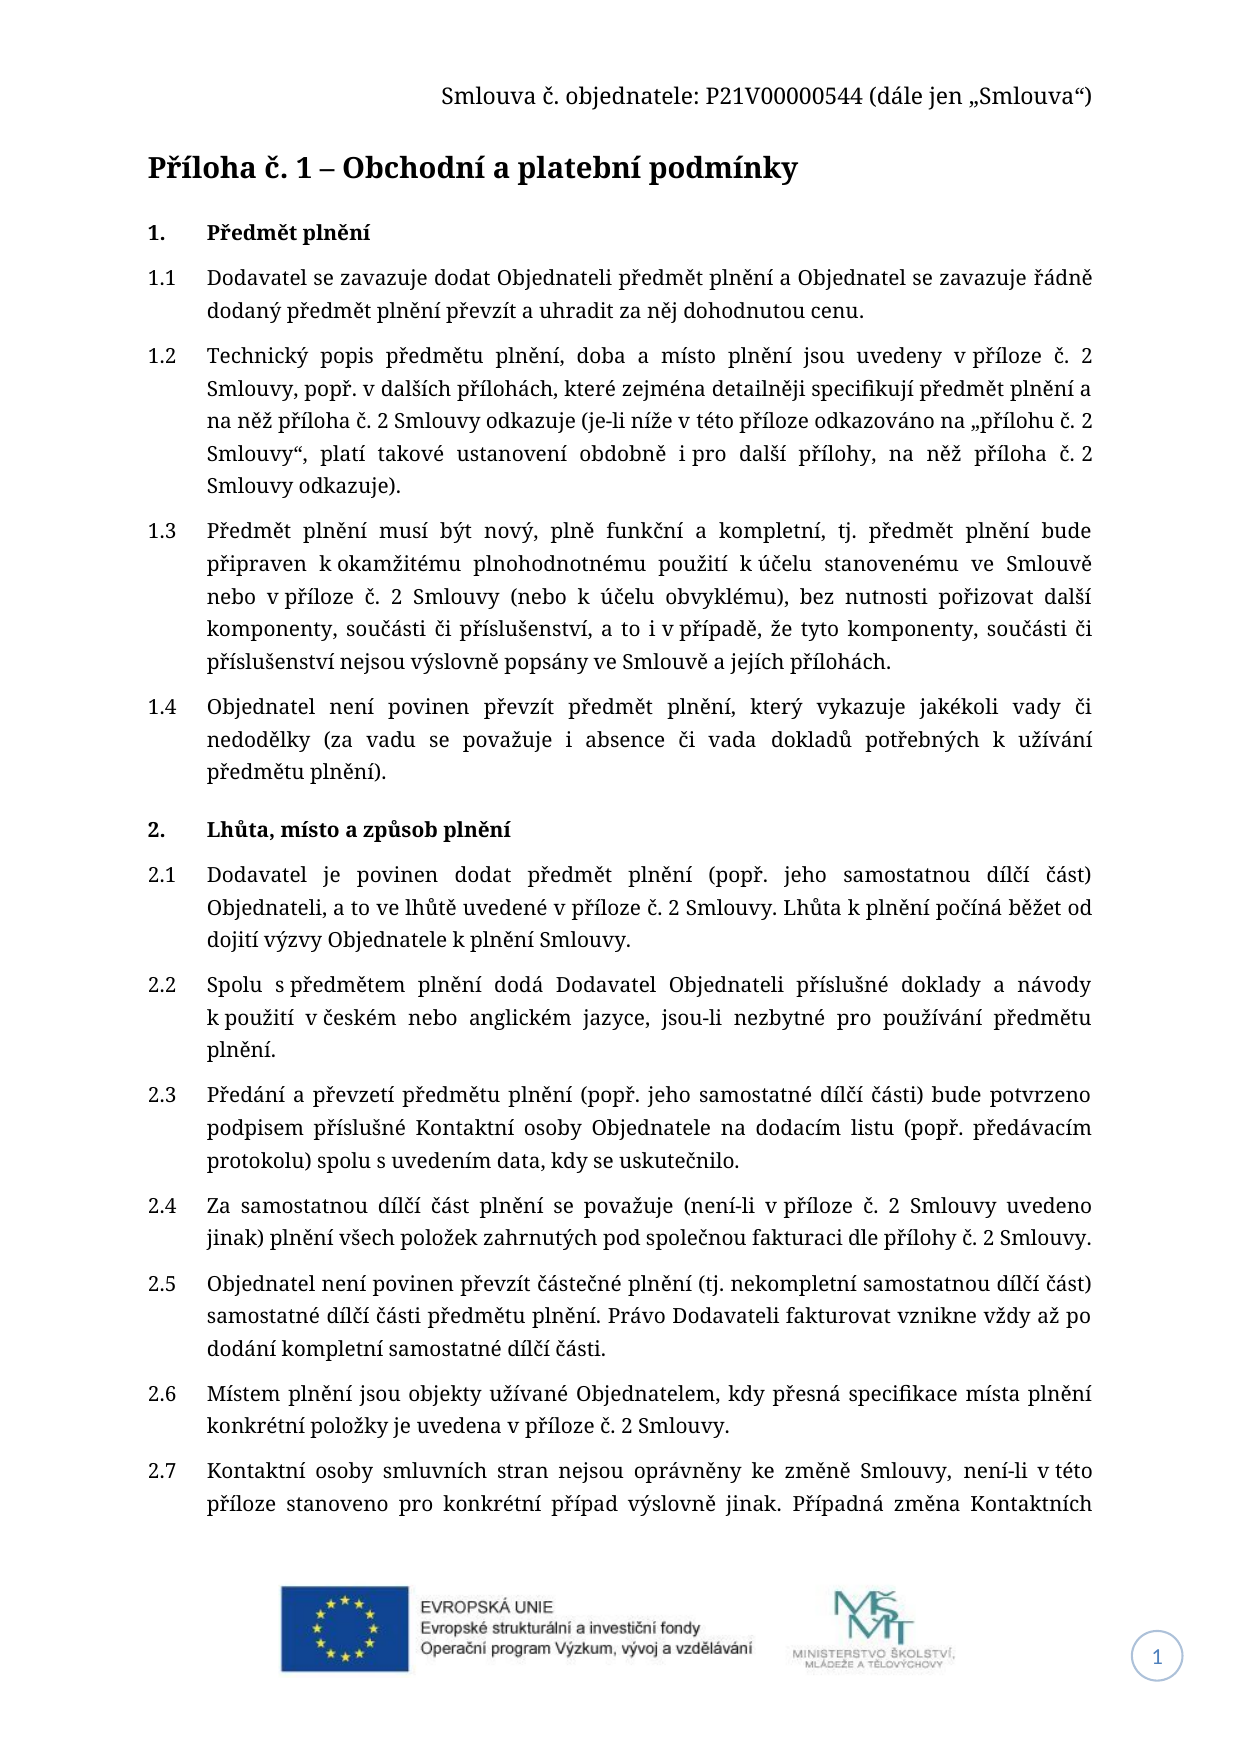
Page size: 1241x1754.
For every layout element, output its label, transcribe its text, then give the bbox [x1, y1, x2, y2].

list Dodavatel je povinen dodat předmět plnění (popř. jeho samostatnou dílčí část) Objednateli, a to ve lhůtě uvedené v příloze č. 2 Smlouvy. Lhůta k plnění počíná běžet od dojití výzvy Objednatele k plnění Smlouvy. [148, 860, 1093, 954]
list Předmět plnění [148, 218, 1093, 247]
list Technický popis předmětu plnění, doba a místo plnění jsou uvedeny v příloze č. 2 Smlouvy, popř. v dalších přílohách, které zejména detailněji specifikují předmět plnění a na něž příloha č. 2 Smlouvy odkazuje (je-li níže v této příloze odkazováno na „přílohu č. 2 Smlouvy“, platí takové ustanovení obdobně i pro další přílohy, na něž příloha č. 2 Smlouvy odkazuje). [148, 341, 1093, 500]
picture [278, 1581, 962, 1678]
list Objednatel není povinen převzít předmět plnění, který vykazuje jakékoli vady či nedodělky (za vadu se považuje i absence či vada dokladů potřebných k užívání předmětu plnění). [148, 692, 1093, 786]
list Místem plnění jsou objekty užívané Objednatelem, kdy přesná specifikace místa plnění konkrétní položky je uvedena v příloze č. 2 Smlouvy. [148, 1379, 1093, 1440]
list Předmět plnění musí být nový, plně funkční a kompletní, tj. předmět plnění bude připraven k okamžitému plnohodnotnému použití k účelu stanovenému ve Smlouvě nebo v příloze č. 2 Smlouvy (nebo k účelu obvyklému), bez nutnosti pořizovat další komponenty, součásti či příslušenství, a to i v případě, že tyto komponenty, součásti či příslušenství nejsou výslovně popsány ve Smlouvě a jejích přílohách. [148, 517, 1093, 675]
list Objednatel není povinen převzít částečné plnění (tj. nekompletní samostatnou dílčí část) samostatné dílčí části předmětu plnění. Právo Dodavateli fakturovat vznikne vždy až po dodání kompletní samostatné dílčí části. [148, 1269, 1093, 1362]
list Za samostatnou dílčí část plnění se považuje (není-li v příloze č. 2 Smlouvy uvedeno jinak) plnění všech položek zahrnutých pod společnou fakturaci dle přílohy č. 2 Smlouvy. [148, 1191, 1093, 1252]
list Lhůta, místo a způsob plnění [148, 815, 1093, 843]
text Příloha č. 1 – Obchodní a platební podmínky [148, 148, 1093, 187]
list Dodavatel se zavazuje dodat Objednateli předmět plnění a Objednatel se zavazuje řádně dodaný předmět plnění převzít a uhradit za něj dohodnutou cenu. [148, 263, 1093, 324]
list Předání a převzetí předmětu plnění (popř. jeho samostatné dílčí části) bude potvrzeno podpisem příslušné Kontaktní osoby Objednatele na dodacím listu (popř. předávacím protokolu) spolu s uvedením data, kdy se uskutečnilo. [148, 1081, 1093, 1174]
list Spolu s předmětem plnění dodá Dodavatel Objednateli příslušné doklady a návody k použití v českém nebo anglickém jazyce, jsou-li nezbytné pro používání předmětu plnění. [148, 970, 1093, 1064]
